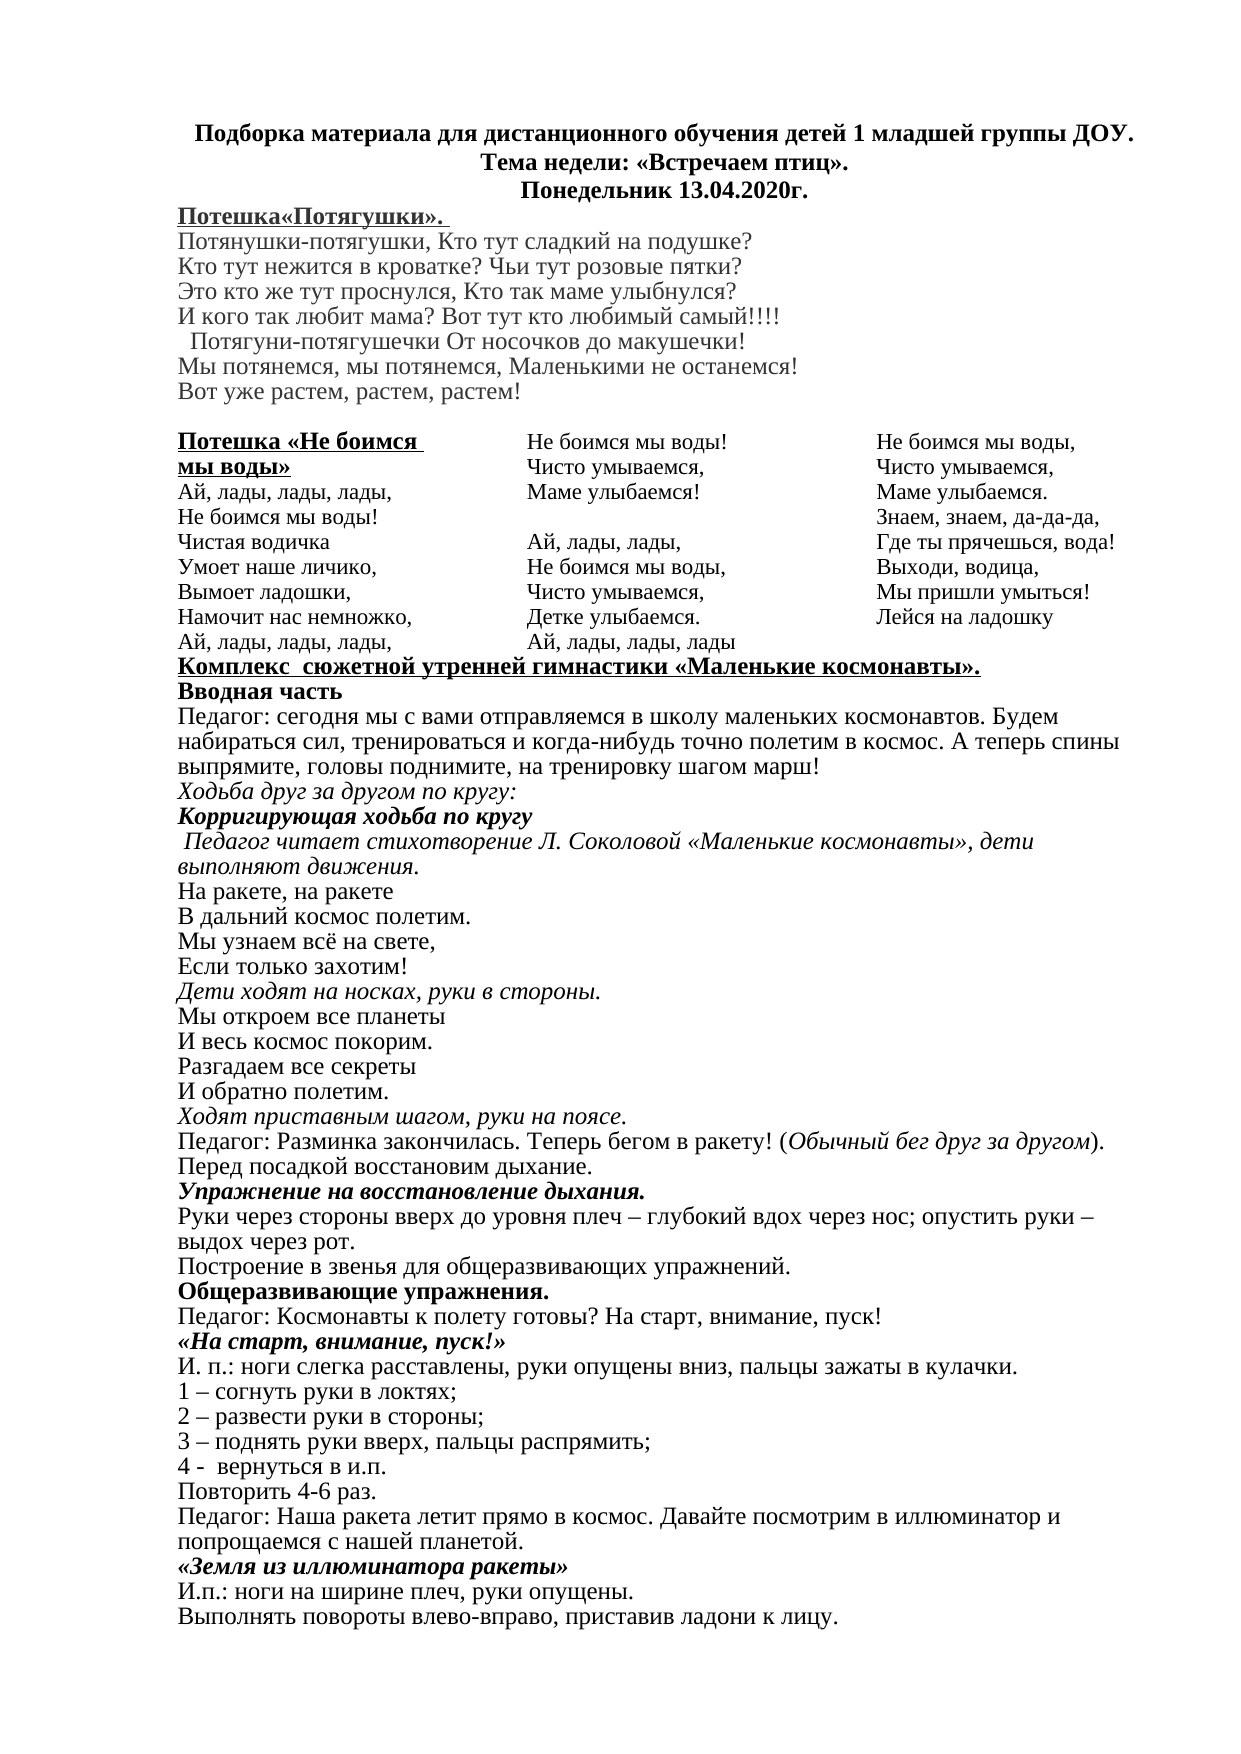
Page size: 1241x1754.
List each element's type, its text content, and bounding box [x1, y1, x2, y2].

text 4 - вернуться в и.п. [177, 1454, 1152, 1479]
text Умоет наше личико, [177, 554, 453, 579]
text Мы пришли умыться! [876, 579, 1152, 604]
text Не боимся мы воды, [876, 429, 1152, 454]
text Потягуни-потягушечки От носочков до макушечки! [177, 329, 1152, 354]
text Где ты прячешься, вода! [876, 529, 1152, 554]
text 2 – развести руки в стороны; [177, 1404, 1152, 1429]
text 1 – согнуть руки в локтях; [177, 1379, 1152, 1404]
text Упражнение на восстановление дыхания. [177, 1179, 1152, 1204]
text Чистая водичка [177, 529, 453, 554]
text Потянушки-потягушки, Кто тут сладкий на подушке? [177, 229, 1152, 254]
text Не боимся мы воды! [527, 429, 802, 454]
text И.п.: ноги на ширине плеч, руки опущены. [177, 1579, 1152, 1604]
text Это кто же тут проснулся, Кто так маме улыбнулся? [177, 279, 1152, 304]
text Маме улыбаемся! [527, 479, 802, 504]
text Маме улыбаемся. [876, 479, 1152, 504]
text «Земля из иллюминатора ракеты» [177, 1554, 1152, 1579]
text Педагог: Наша ракета летит прямо в космос. Давайте посмотрим в иллюминатор и попрощаемся с нашей планетой. [177, 1504, 1152, 1554]
text Повторить 4-6 раз. [177, 1479, 1152, 1504]
text Мы откроем все планеты [177, 1004, 1152, 1029]
text На ракете, на ракете [177, 879, 1152, 904]
text «На старт, внимание, пуск!» [177, 1329, 1152, 1354]
text Чисто умываемся, [527, 454, 802, 479]
text В дальний космос полетим. [177, 904, 1152, 929]
text Мы узнаем всё на свете, [177, 929, 1152, 954]
text Если только захотим! [177, 954, 1152, 979]
text 3 – поднять руки вверх, пальцы распрямить; [177, 1429, 1152, 1454]
text И обратно полетим. [177, 1079, 1152, 1104]
text Чисто умываемся, [876, 454, 1152, 479]
text Педагог: сегодня мы с вами отправляемся в школу маленьких космонавтов. Будем набираться сил, тренироваться и когда-нибудь точно полетим в космос. А теперь спины выпрямите, головы поднимите, на тренировку шагом марш! [177, 704, 1152, 779]
text Кто тут нежится в кроватке? Чьи тут розовые пятки? [177, 254, 1152, 279]
text Выполнять повороты влево-вправо, приставив ладони к лицу. [177, 1604, 1152, 1629]
text Ходят приставным шагом, руки на поясе. [177, 1104, 1152, 1129]
text Понедельник 13.04.2020г. [177, 176, 1152, 204]
text Тема недели: «Встречаем птиц». [177, 147, 1152, 176]
text Корригирующая ходьба по кругу [177, 804, 1152, 829]
text Руки через стороны вверх до уровня плеч – глубокий вдох через нос; опустить руки – выдох через рот. [177, 1204, 1152, 1254]
text И. п.: ноги слегка расставлены, руки опущены вниз, пальцы зажаты в кулачки. [177, 1354, 1152, 1379]
text Чисто умываемся, [527, 579, 802, 604]
text Вводная часть [177, 679, 1152, 704]
text Педагог: Разминка закончилась. Теперь бегом в ракету! (Обычный бег друг за другом). Перед посадкой восстановим дыхание. [177, 1129, 1152, 1179]
text Потешка «Не боимся мы воды» [177, 429, 453, 479]
text Разгадаем все секреты [177, 1054, 1152, 1079]
text Не боимся мы воды! [177, 504, 453, 529]
text Вот уже растем, растем, растем! [177, 379, 1152, 404]
text Выходи, водица, [876, 554, 1152, 579]
text Знаем, знаем, да-да-да, [876, 504, 1152, 529]
text И весь космос покорим. [177, 1029, 1152, 1054]
text Ай, лады, лады, лады, [177, 479, 453, 504]
text Мы потянемся, мы потянемся, Маленькими не останемся! [177, 354, 1152, 379]
text Ай, лады, лады, [527, 529, 802, 554]
text Ай, лады, лады, лады, [177, 629, 453, 654]
text Педагог: Космонавты к полету готовы? На старт, внимание, пуск! [177, 1304, 1152, 1329]
text Комплекс сюжетной утренней гимнастики «Маленькие космонавты». [177, 654, 1152, 679]
text Педагог читает стихотворение Л. Соколовой «Маленькие космонавты», дети выполняют движения. [177, 829, 1152, 879]
text Построение в звенья для общеразвивающих упражнений. [177, 1254, 1152, 1279]
text Лейся на ладошку [876, 604, 1152, 629]
text Не боимся мы воды, [527, 554, 802, 579]
text Дети ходят на носках, руки в стороны. [177, 979, 1152, 1004]
text Намочит нас немножко, [177, 604, 453, 629]
text Вымоет ладошки, [177, 579, 453, 604]
text Подборка материала для дистанционного обучения детей 1 младшей группы ДОУ. [177, 118, 1152, 147]
text Потешка«Потягушки». [177, 204, 1152, 229]
text И кого так любит мама? Вот тут кто любимый самый!!!! [177, 304, 1152, 329]
text Детке улыбаемся. [527, 604, 802, 629]
text Ай, лады, лады, лады [527, 629, 802, 654]
text Ходьба друг за другом по кругу: [177, 779, 1152, 804]
text Общеразвивающие упражнения. [177, 1279, 1152, 1304]
